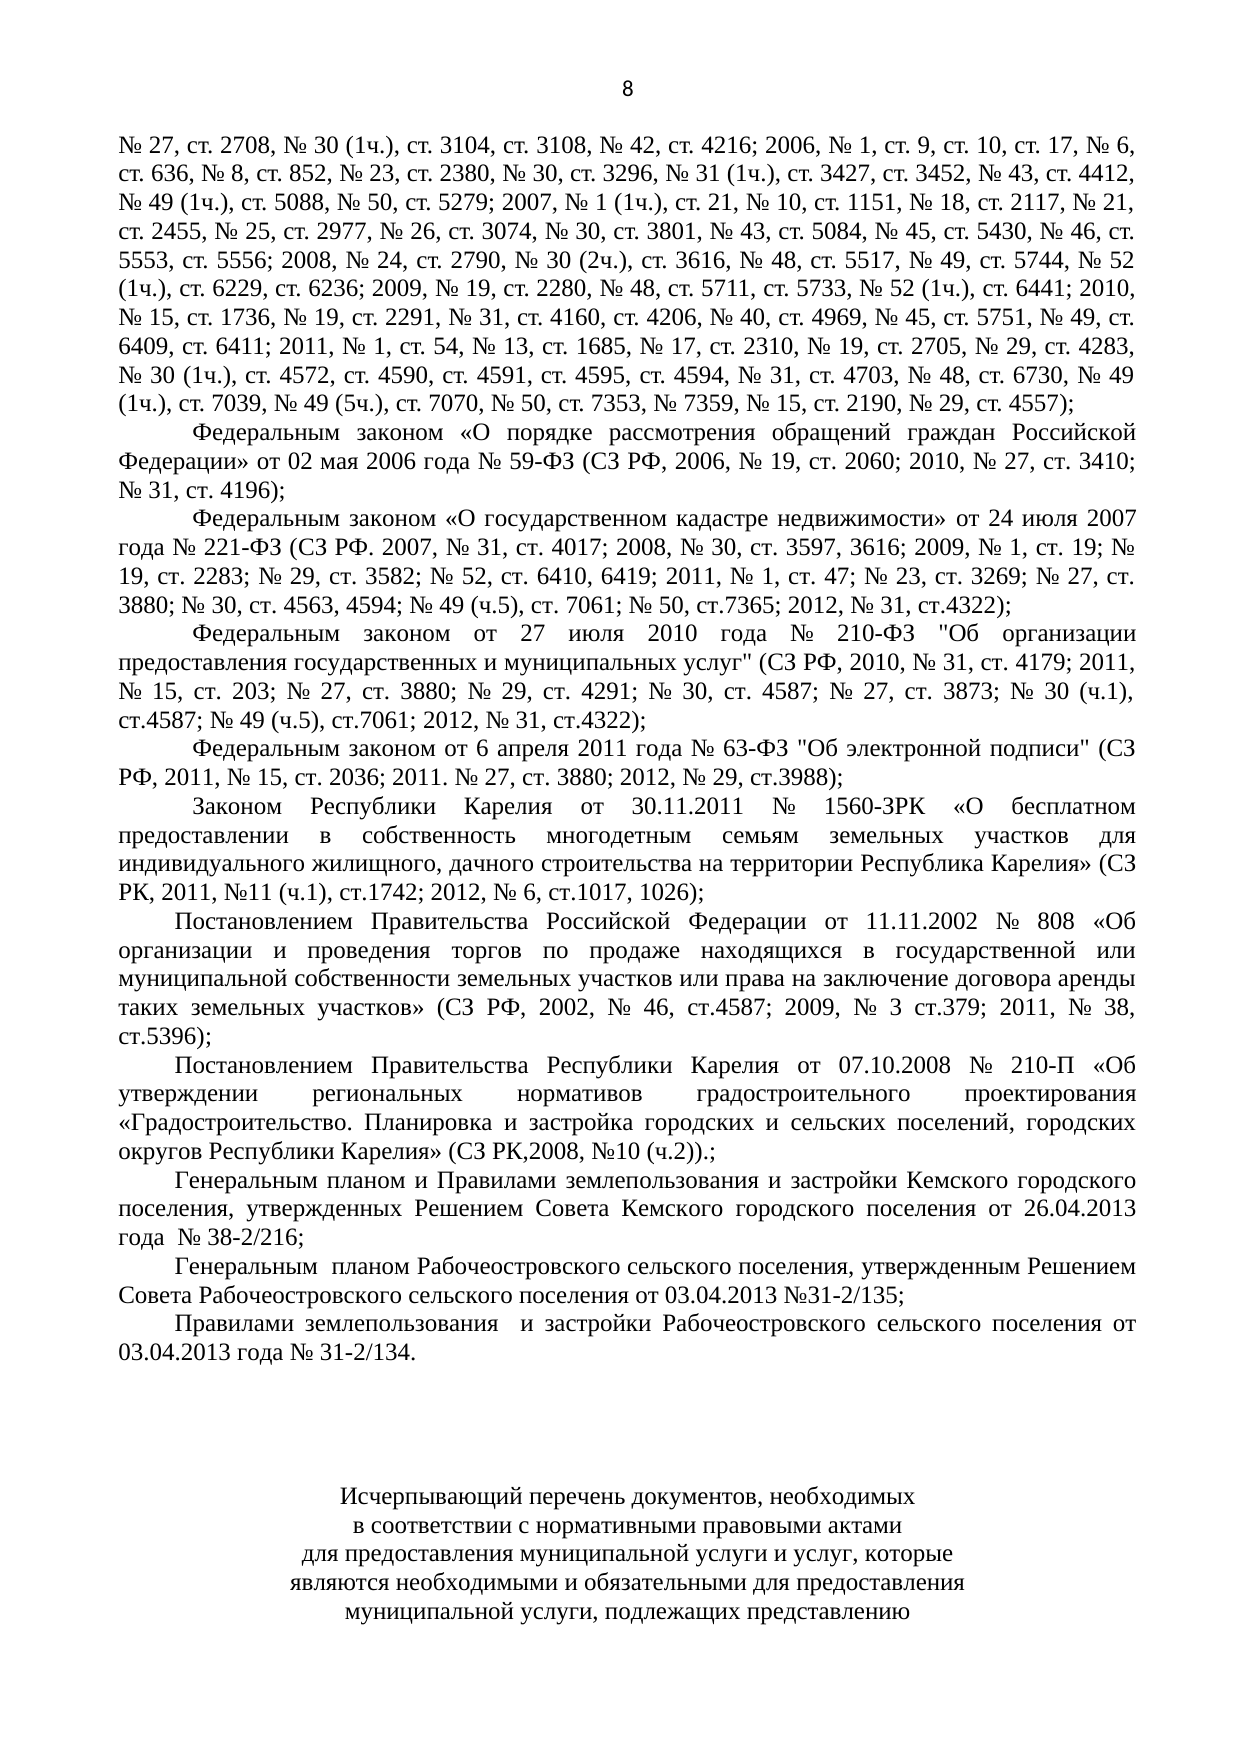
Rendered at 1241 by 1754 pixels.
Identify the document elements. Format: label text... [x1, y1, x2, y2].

text Федеральным законом от 6 апреля 2011 года № 63-ФЗ "Об электронной подписи" (СЗ РФ, 2011, № 15, ст. 2036; 2011. № 27, ст. 3880; 2012, № 29, ст.3988); [118, 733, 1137, 791]
text Федеральным законом от 27 июля 2010 года № 210-ФЗ "Об организации предоставления государственных и муниципальных услуг" (СЗ РФ, 2010, № 31, ст. 4179; 2011, № 15, ст. 203; № 27, ст. 3880; № 29, ст. 4291; № 30, ст. 4587; № 27, ст. 3873; № 30 (ч.1), ст.4587; № 49 (ч.5), ст.7061; 2012, № 31, ст.4322); [118, 618, 1137, 733]
text в соответствии с нормативными правовыми актами [118, 1510, 1137, 1538]
text Генеральным планом Рабочеостровского сельского поселения, утвержденным Решением Совета Рабочеостровского сельского поселения от 03.04.2013 №31-2/135; [118, 1251, 1137, 1308]
text являются необходимыми и обязательными для предоставления [118, 1567, 1137, 1596]
text муниципальной услуги, подлежащих представлению [118, 1596, 1137, 1625]
text Постановлением Правительства Российской Федерации от 11.11.2002 № 808 «Об организации и проведения торгов по продаже находящихся в государственной или муниципальной собственности земельных участков или права на заключение договора аренды таких земельных участков» (СЗ РФ, 2002, № 46, ст.4587; 2009, № 3 ст.379; 2011, № 38, ст.5396); [118, 906, 1137, 1050]
text для предоставления муниципальной услуги и услуг, которые [118, 1538, 1137, 1567]
text Федеральным законом «О порядке рассмотрения обращений граждан Российской Федерации» от 02 мая 2006 года № 59-ФЗ (СЗ РФ, 2006, № 19, ст. 2060; 2010, № 27, ст. 3410; № 31, ст. 4196); [118, 417, 1137, 503]
text Законом Республики Карелия от 30.11.2011 № 1560-ЗРК «О бесплатном предоставлении в собственность многодетным семьям земельных участков для индивидуального жилищного, дачного строительства на территории Республика Карелия» (СЗ РК, 2011, №11 (ч.1), ст.1742; 2012, № 6, ст.1017, 1026); [118, 791, 1137, 906]
text Правилами землепользования и застройки Рабочеостровского сельского поселения от 03.04.2013 года № 31-2/134. [118, 1308, 1137, 1366]
text Федеральным законом «О государственном кадастре недвижимости» от 24 июля 2007 года № 221-ФЗ (СЗ РФ. 2007, № 31, ст. 4017; 2008, № 30, ст. 3597, 3616; 2009, № 1, ст. 19; № 19, ст. 2283; № 29, ст. 3582; № 52, ст. 6410, 6419; 2011, № 1, ст. 47; № 23, ст. 3269; № 27, ст. 3880; № 30, ст. 4563, 4594; № 49 (ч.5), ст. 7061; № 50, ст.7365; 2012, № 31, ст.4322); [118, 503, 1137, 618]
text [118, 130, 1137, 417]
text Исчерпывающий перечень документов, необходимых [118, 1481, 1137, 1510]
text Генеральным планом и Правилами землепользования и застройки Кемского городского поселения, утвержденных Решением Совета Кемского городского поселения от 26.04.2013 года № 38-2/216; [118, 1165, 1137, 1251]
text Постановлением Правительства Республики Карелия от 07.10.2008 № 210-П «Об утверждении региональных нормативов градостроительного проектирования «Градостроительство. Планировка и застройка городских и сельских поселений, городских округов Республики Карелия» (СЗ РК,2008, №10 (ч.2)).; [118, 1050, 1137, 1165]
